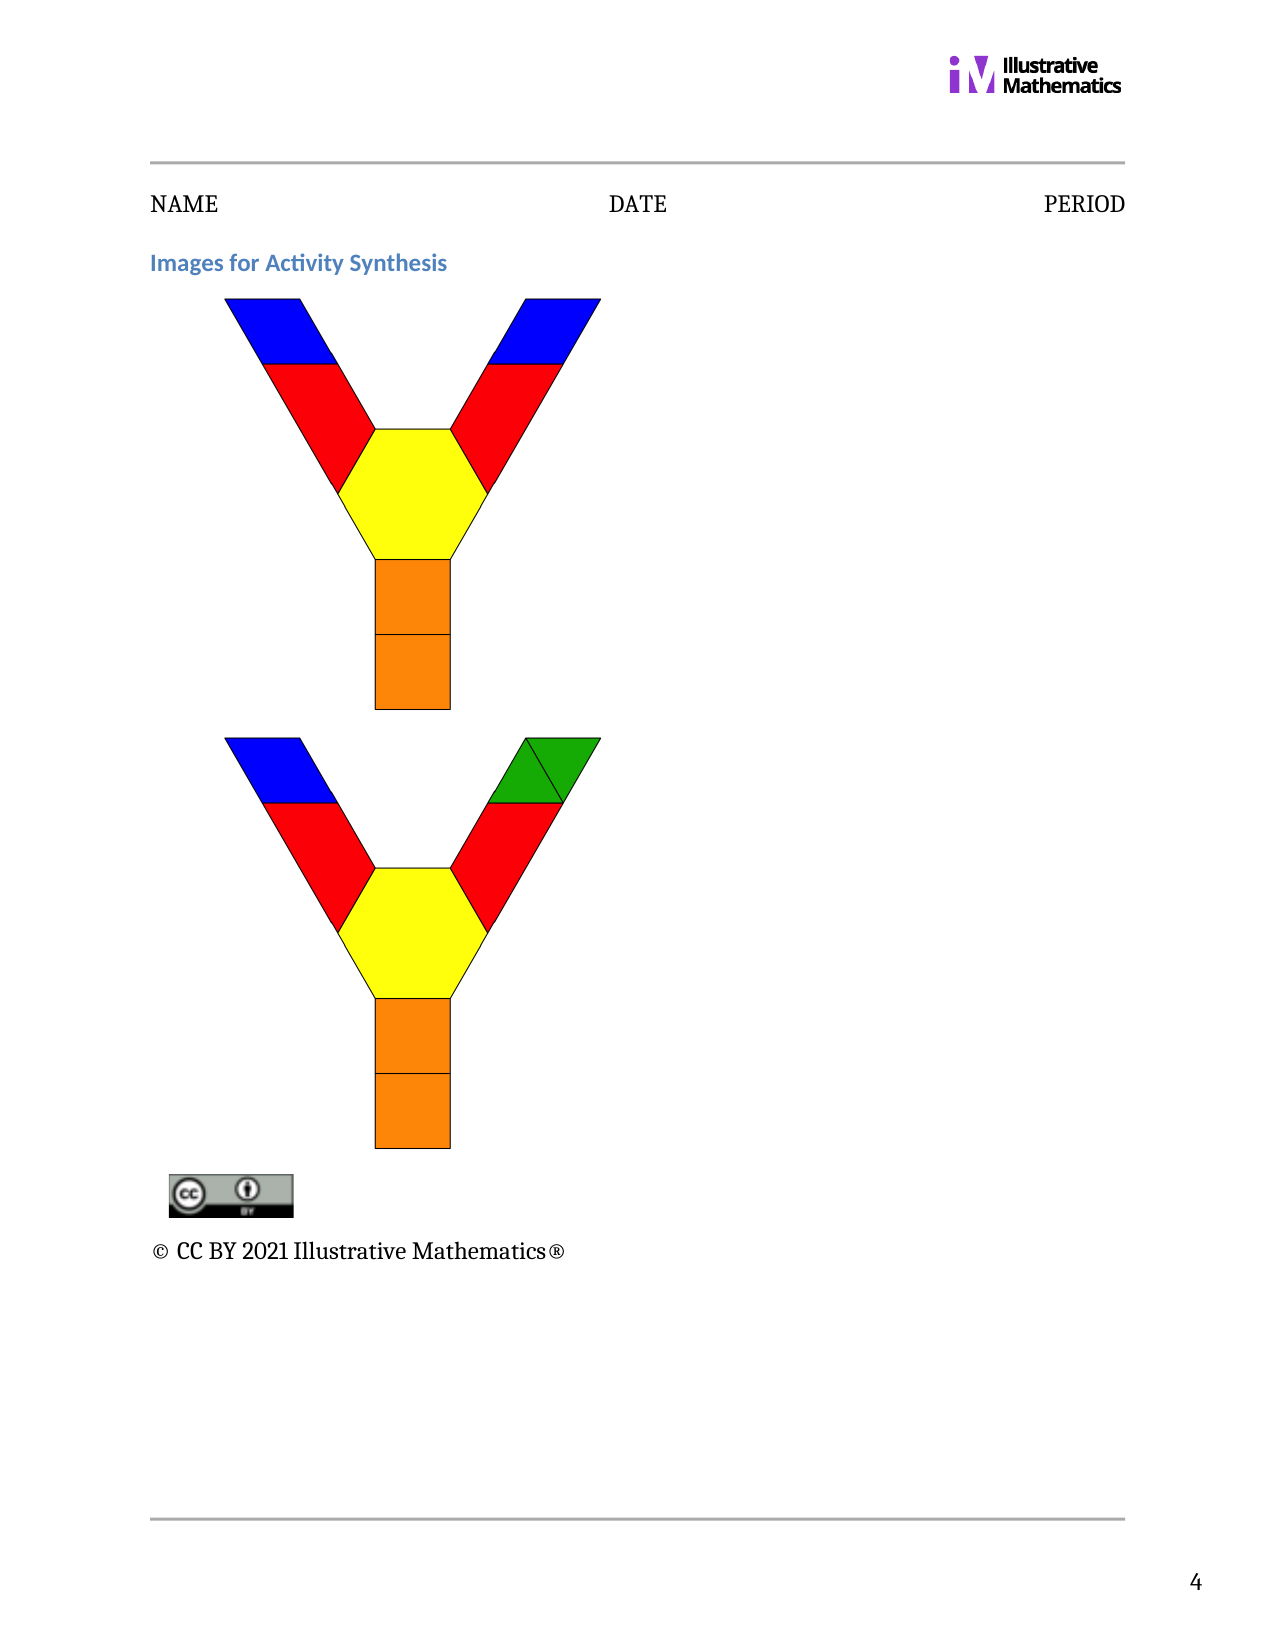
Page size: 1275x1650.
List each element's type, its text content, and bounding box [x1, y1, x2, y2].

picture [949, 55, 1121, 93]
picture [168, 1174, 294, 1218]
picture [168, 735, 657, 1156]
subtitle Images for Activity Synthesis [150, 247, 1125, 278]
picture [168, 296, 657, 717]
text © CC BY 2021 Illustrative Mathematics® [150, 1237, 1125, 1266]
